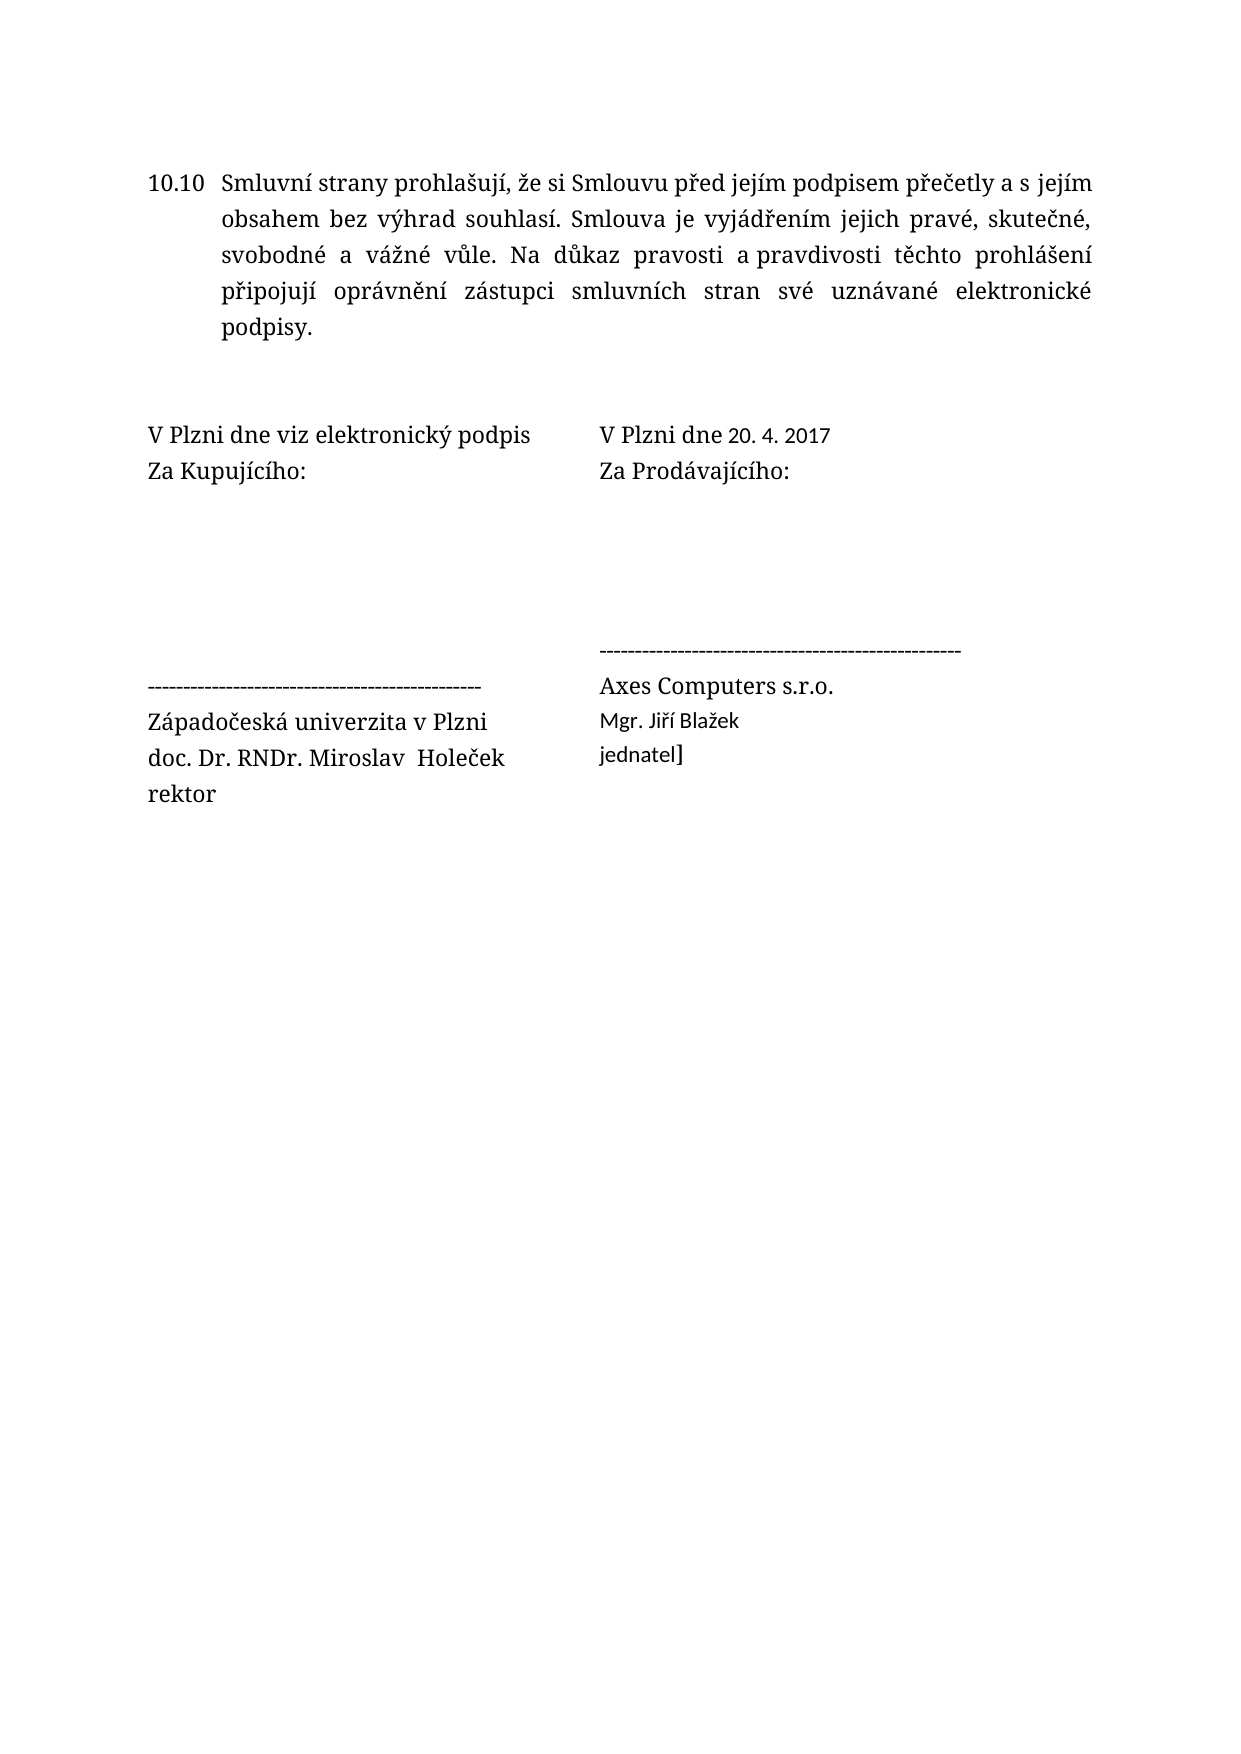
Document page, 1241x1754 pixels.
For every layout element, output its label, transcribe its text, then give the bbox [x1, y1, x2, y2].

text 10.10 Smluvní strany prohlašují, že si Smlouvu před jejím podpisem přečetly a s jejím obsahem bez výhrad souhlasí. Smlouva je vyjádřením jejich pravé, skutečné, svobodné a vážné vůle. Na důkaz pravosti a pravdivosti těchto prohlášení připojují oprávnění zástupci smluvních stran své uznávané elektronické podpisy. [148, 167, 1093, 342]
table_header V Plzni dne 20. 4. 2017 Za Prodávajícího: --------------------------------------------------- Axes Computers s.r.o. Mgr. Jiří Blažek jednatel] [588, 419, 1040, 813]
table_header V Plzni dne viz elektronický podpis Za Kupujícího: ----------------------------------------------- Západočeská univerzita v Plzni doc. Dr. RNDr. Miroslav Holeček rektor [136, 419, 588, 813]
